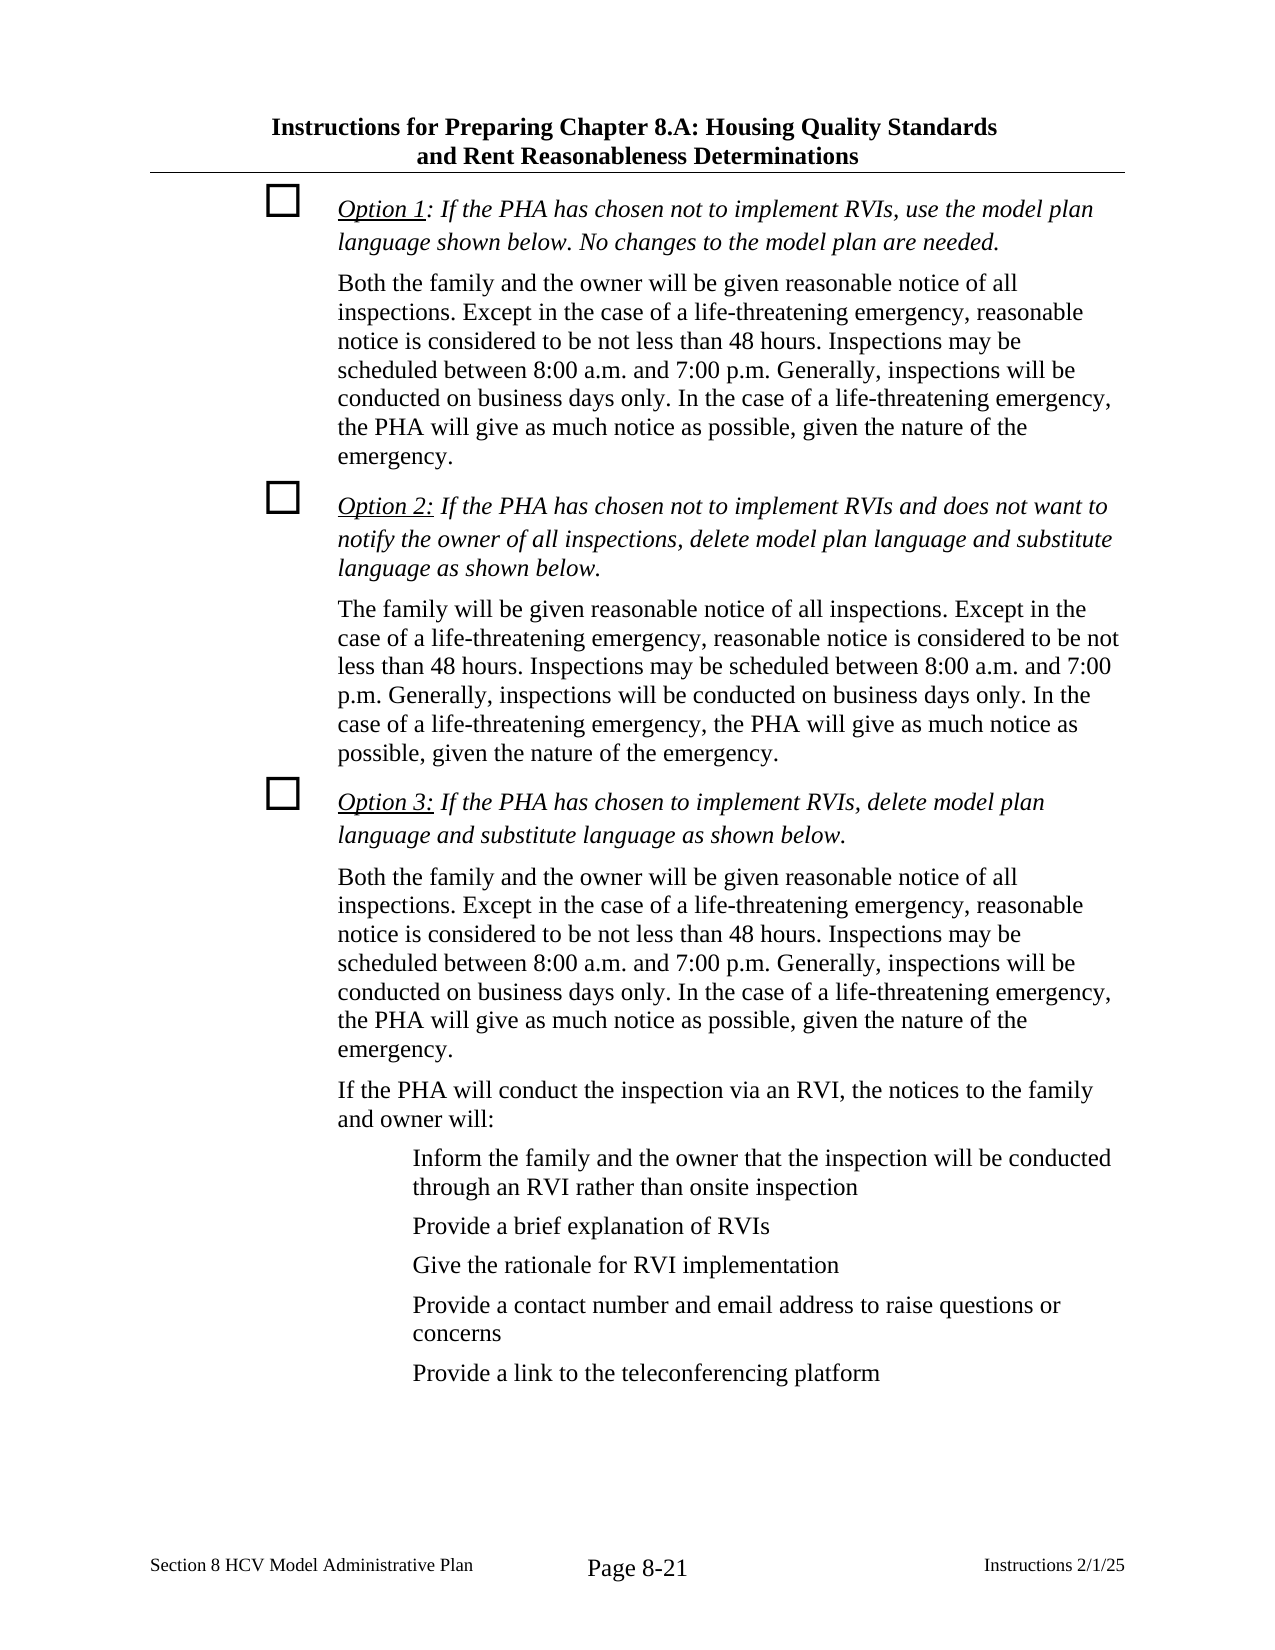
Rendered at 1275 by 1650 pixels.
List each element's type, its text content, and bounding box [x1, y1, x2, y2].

text Give the rationale for RVI implementation [412, 1251, 1125, 1279]
text Inform the family and the owner that the inspection will be conducted through an RVI rather than onsite inspection [412, 1143, 1125, 1201]
text Option 3: If the PHA has chosen to implement RVIs, delete model plan language and substitute language as shown below. [262, 779, 1125, 849]
text Both the family and the owner will be given reasonable notice of all inspections. Except in the case of a life-threatening emergency, reasonable notice is considered to be not less than 48 hours. Inspections may be scheduled between and Generally, inspections will be conducted on business days only. In the case of a life-threatening emergency, the PHA will give as much notice as possible, given the nature of the emergency. [337, 268, 1125, 470]
text Option 2: If the PHA has chosen not to implement RVIs and does not want to notify the owner of all inspections, delete model plan language and substitute language as shown below. [262, 482, 1125, 581]
text The family will be given reasonable notice of all inspections. Except in the case of a life-threatening emergency, reasonable notice is considered to be not less than 48 hours. Inspections may be scheduled between and Generally, inspections will be conducted on business days only. In the case of a life-threatening emergency, the PHA will give as much notice as possible, given the nature of the emergency. [337, 594, 1125, 766]
text Provide a link to the teleconferencing platform [412, 1358, 1125, 1386]
text Option 1: If the PHA has chosen not to implement RVIs, use the model plan language shown below. No changes to the model plan are needed. [262, 186, 1125, 256]
text Both the family and the owner will be given reasonable notice of all inspections. Except in the case of a life-threatening emergency, reasonable notice is considered to be not less than 48 hours. Inspections may be scheduled between and Generally, inspections will be conducted on business days only. In the case of a life-threatening emergency, the PHA will give as much notice as possible, given the nature of the emergency. [337, 862, 1125, 1063]
text Provide a contact number and email address to raise questions or concerns [412, 1290, 1125, 1347]
text Provide a brief explanation of RVIs [412, 1211, 1125, 1240]
text If the PHA will conduct the inspection via an RVI, the notices to the family and owner will: [337, 1076, 1125, 1133]
